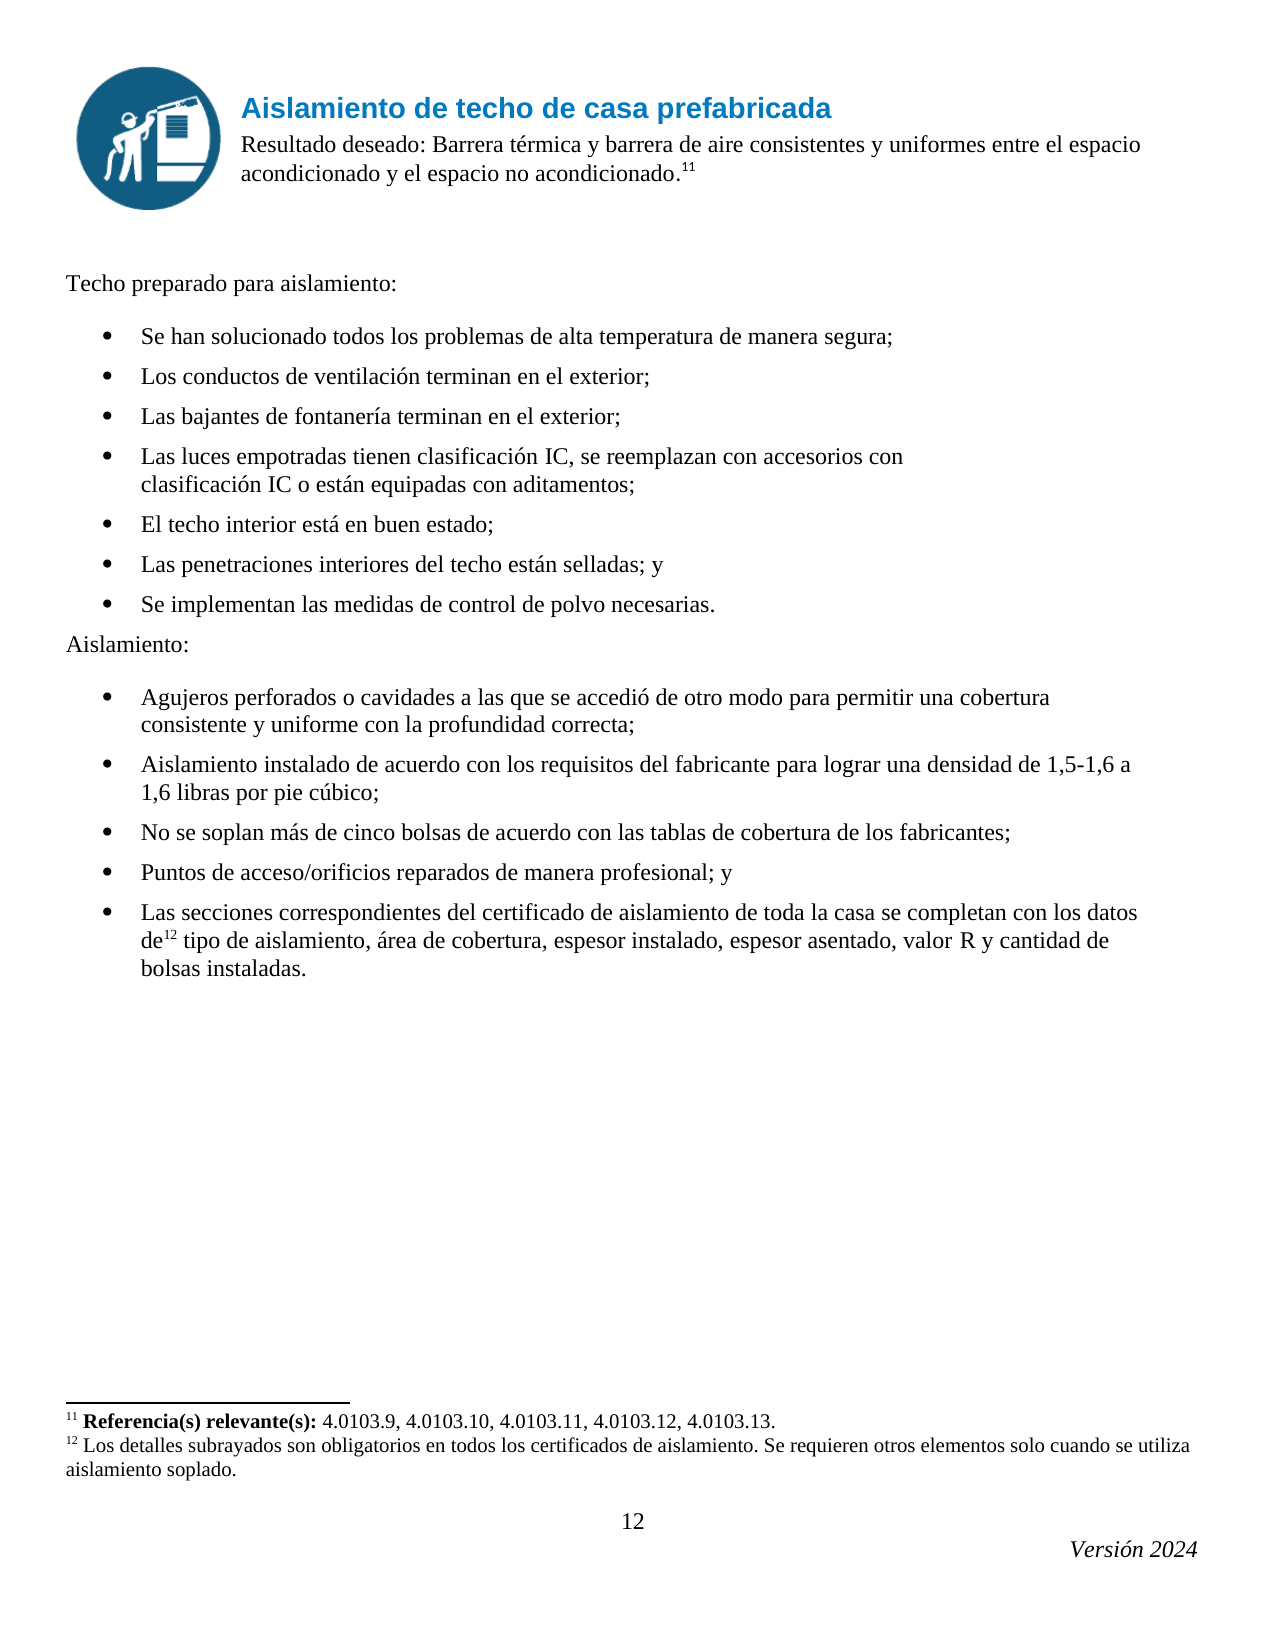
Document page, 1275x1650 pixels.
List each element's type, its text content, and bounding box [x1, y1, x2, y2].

text El techo interior está en buen estado; [103, 510, 1200, 537]
text Puntos de acceso/orificios reparados de manera profesional; y [103, 858, 1153, 886]
text Los conductos de ventilación terminan en el exterior; [103, 362, 1200, 389]
text Aislamiento: [66, 630, 1200, 658]
text Las secciones correspondientes del certificado de aislamiento de toda la casa se completan con los datos de tipo de aislamiento, área de cobertura, espesor instalado, espesor asentado, valor R y cantidad de bolsas instaladas. [103, 898, 1153, 981]
text Las penetraciones interiores del techo están selladas; y [103, 550, 1200, 577]
text Aislamiento de techo de casa prefabricada [222, 91, 1200, 124]
text Las luces empotradas tienen clasificación IC, se reemplazan con accesorios con clasificación IC o están equipadas con aditamentos; [103, 442, 1022, 497]
text Agujeros perforados o cavidades a las que se accedió de otro modo para permitir una cobertura consistente y uniforme con la profundidad correcta; [103, 683, 1153, 738]
text Resultado deseado: Barrera térmica y barrera de aire consistentes y uniformes entre el espacio acondicionado y el espacio no acondicionado. [222, 130, 1200, 187]
text No se soplan más de cinco bolsas de acuerdo con las tablas de cobertura de los fabricantes; [103, 818, 1153, 846]
text Se implementan las medidas de control de polvo necesarias. [103, 590, 1200, 618]
text Las bajantes de fontanería terminan en el exterior; [103, 402, 1200, 429]
text Se han solucionado todos los problemas de alta temperatura de manera segura; [103, 322, 1200, 349]
picture [65, 65, 222, 210]
text Techo preparado para aislamiento: [66, 269, 1200, 297]
text Aislamiento instalado de acuerdo con los requisitos del fabricante para lograr una densidad de 1,5-1,6 a 1,6 libras por pie cúbico; [103, 750, 1153, 806]
